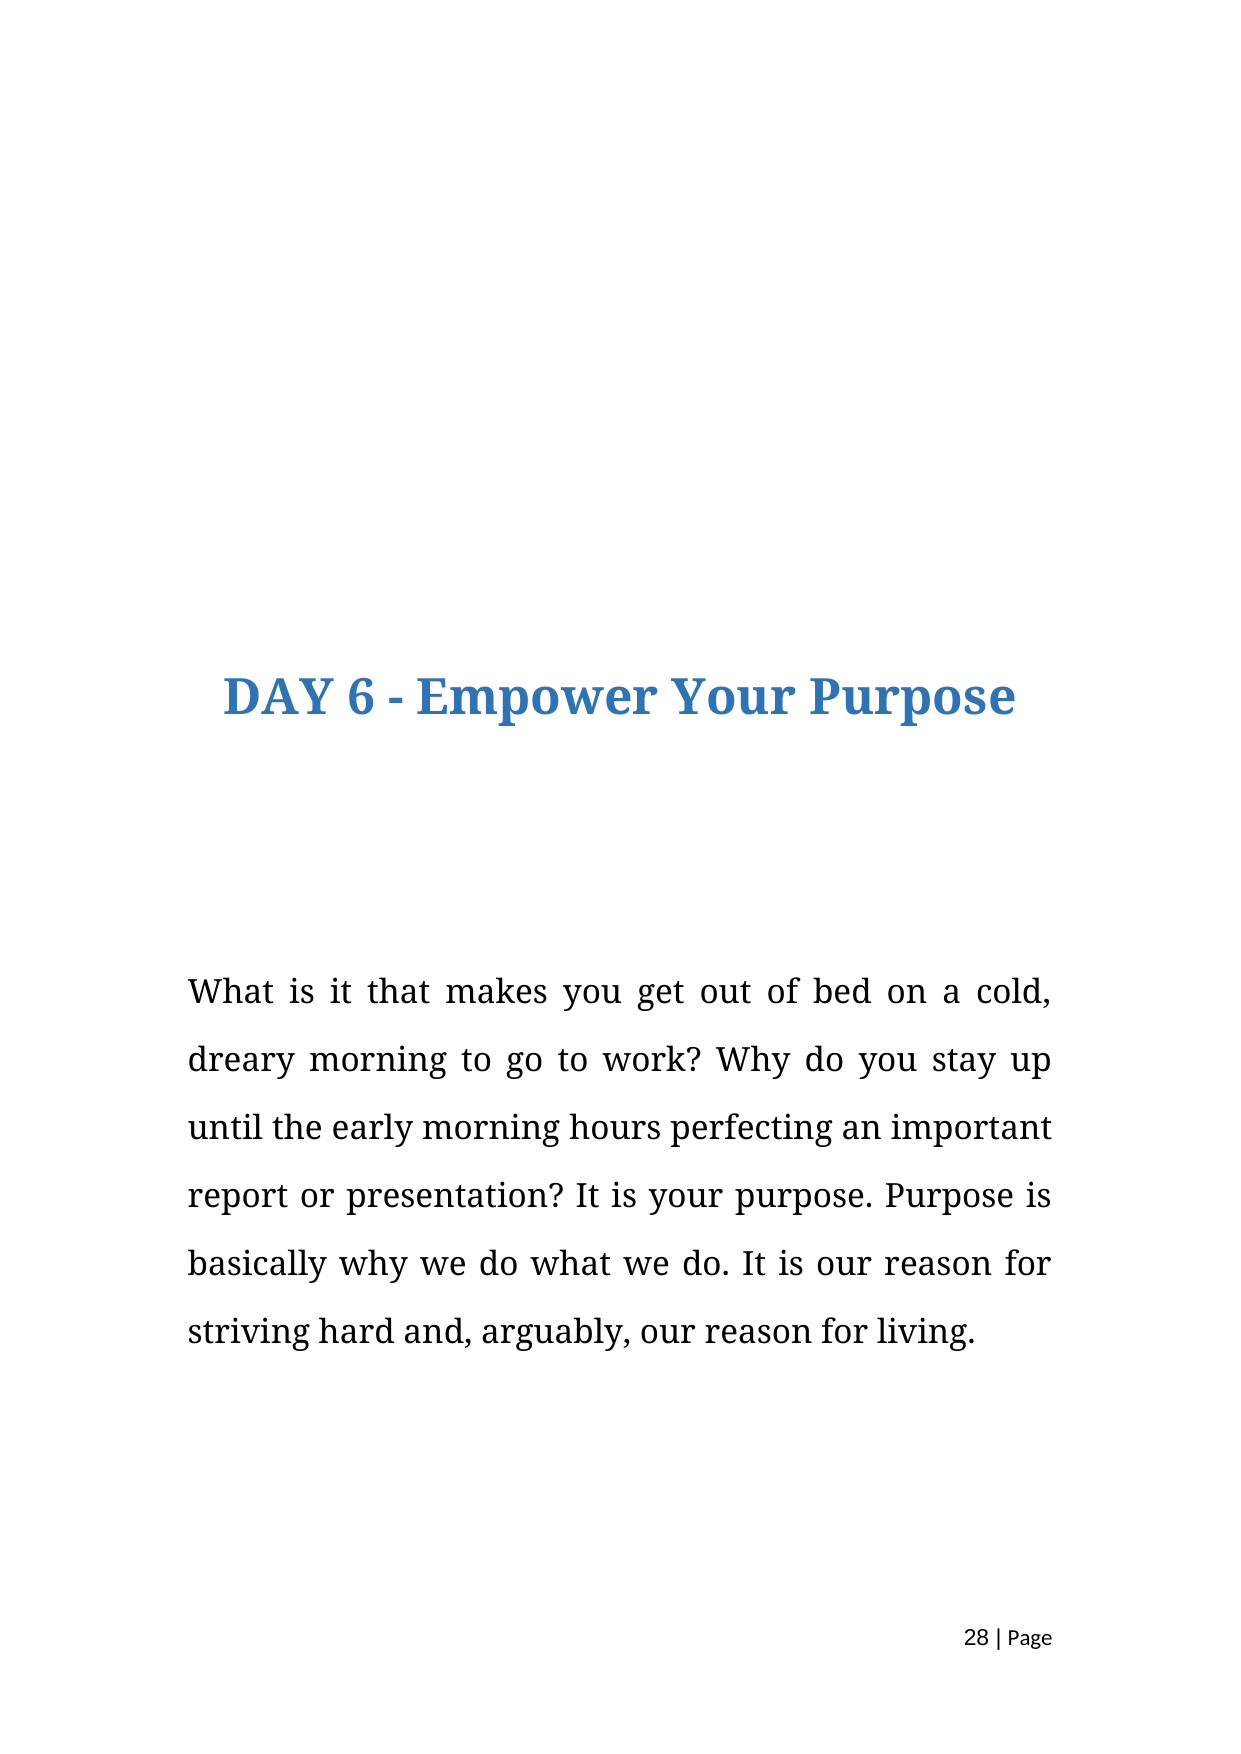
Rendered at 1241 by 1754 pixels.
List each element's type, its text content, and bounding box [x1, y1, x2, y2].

text DAY 6 - Empower Your Purpose [187, 661, 1053, 729]
text What is it that makes you get out of bed on a cold, dreary morning to go to work? Why do you stay up until the early morning hours perfecting an important report or presentation? It is your purpose. Purpose is basically why we do what we do. It is our reason for striving hard and, arguably, our reason for living. [187, 967, 1053, 1353]
